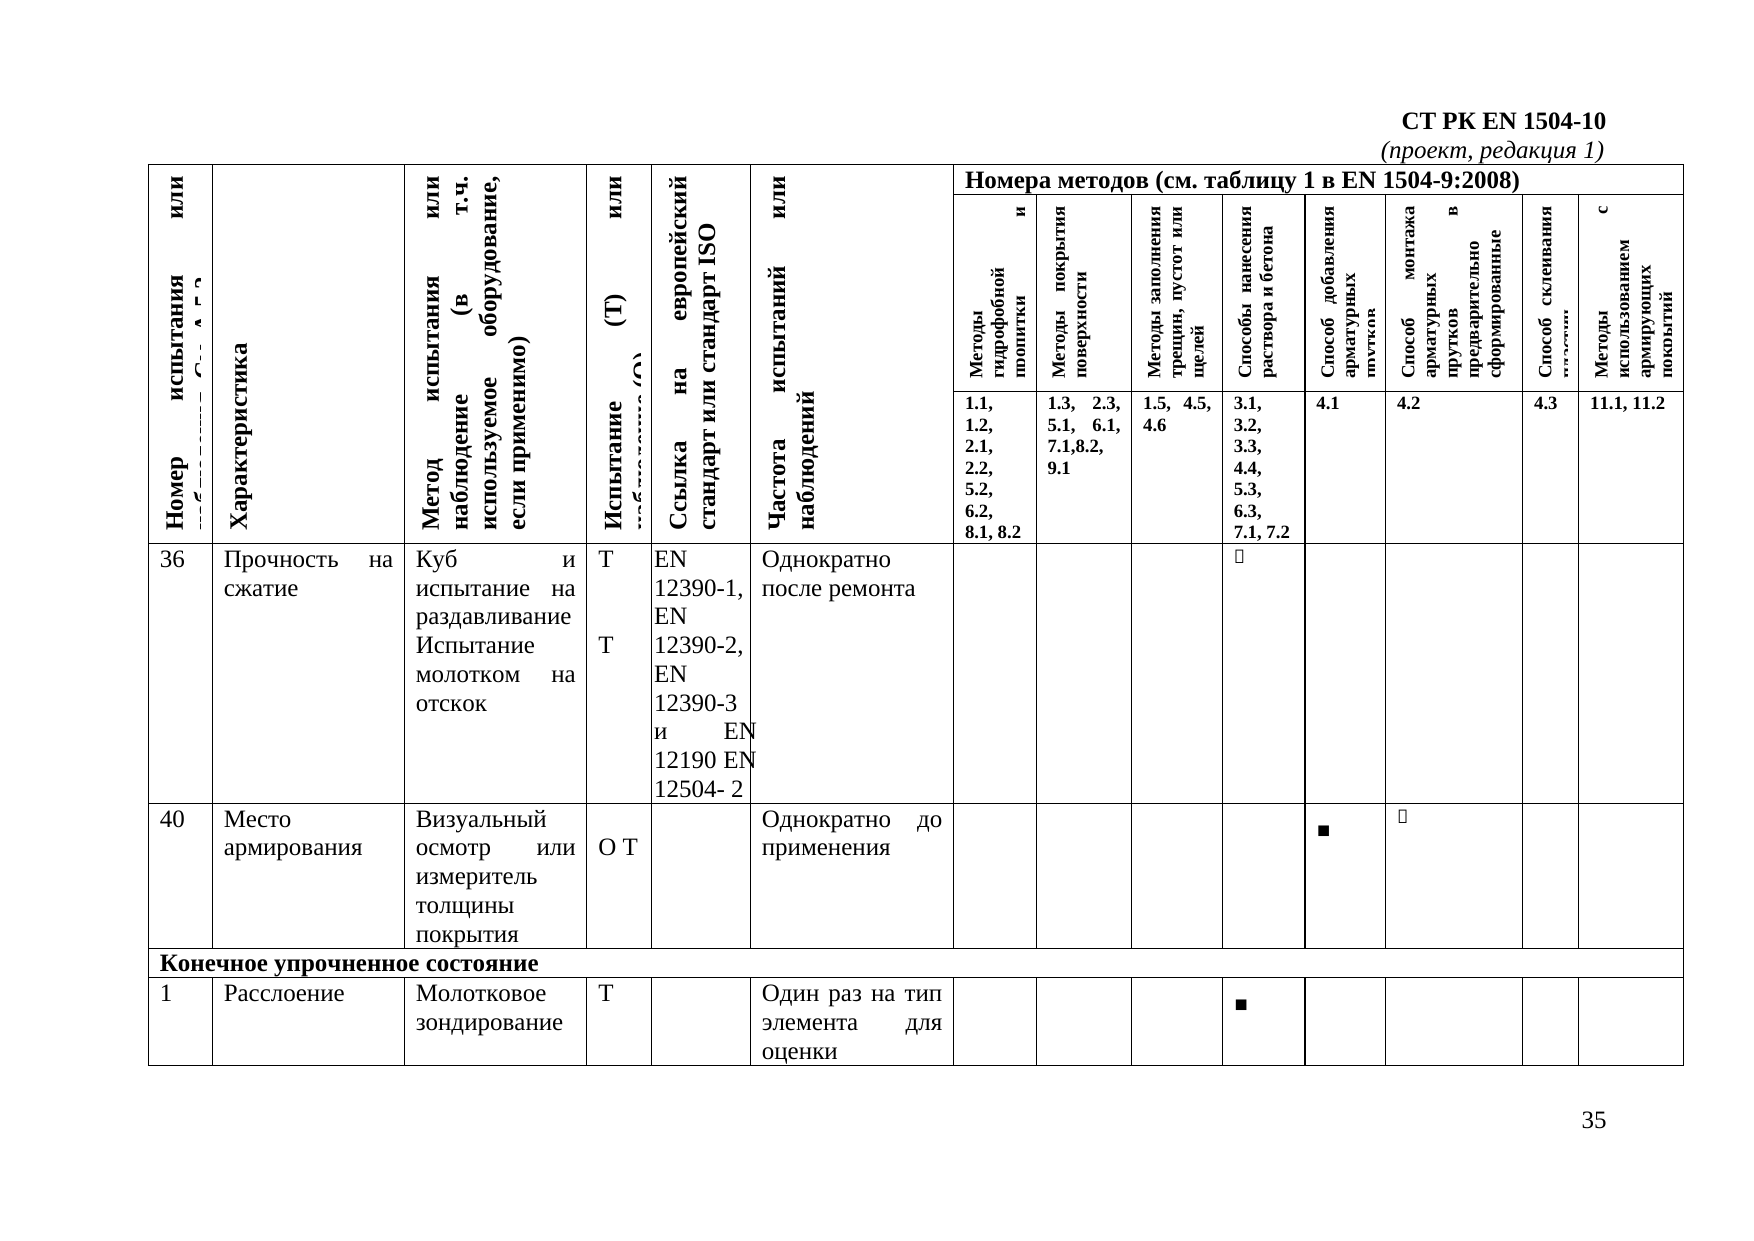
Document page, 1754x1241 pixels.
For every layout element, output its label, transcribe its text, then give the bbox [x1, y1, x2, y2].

table_cell [1523, 544, 1578, 803]
table_cell [954, 804, 1036, 947]
table_cell Способ монтажа арматурных прутков в предварительно сформированные отверстия [1386, 195, 1522, 391]
table_header Частота испытаний или наблюдений [751, 165, 953, 543]
table_cell 1 [149, 978, 212, 1064]
table_cell [1306, 544, 1385, 803]
table_cell [1132, 978, 1222, 1064]
table_cell О Т [587, 804, 651, 947]
table_cell Методы покрытия поверхности [1037, 195, 1131, 391]
table_cell Методы с использованием армирующих покрытий [1579, 195, 1683, 391]
table_cell 4.1 [1306, 392, 1385, 543]
table_cell Расслоение [213, 978, 404, 1064]
table_cell  [1386, 804, 1522, 947]
table_cell Прочность на сжатие [213, 544, 404, 803]
table_cell Визуальный осмотр или измеритель толщины покрытия [405, 804, 586, 947]
table_cell [1579, 978, 1683, 1064]
table_header Испытание (T) или наблюдение (O) [587, 165, 651, 543]
table_cell [1037, 804, 1131, 947]
table_cell 11.1, 11.2 [1579, 392, 1683, 543]
table_cell 36 [149, 544, 212, 803]
table_cell Куб и испытание на раздавливание Испытание молотком на отскок [405, 544, 586, 803]
table_cell [1132, 544, 1222, 803]
table_header Ссылка на европейский стандарт или стандарт ISO [652, 165, 750, 543]
table_cell Способ добавления арматурных прутков [1306, 195, 1385, 391]
table_header Метод испытания или наблюдение (в т.ч. используемое оборудование, если применимо) [405, 165, 586, 543]
table_cell  [1223, 544, 1304, 803]
table_cell [652, 804, 750, 947]
table_cell [1306, 978, 1385, 1064]
table_cell ▪ [1306, 804, 1385, 947]
table_cell [1132, 804, 1222, 947]
table_cell 1.3, 2.3, 5.1, 6.1, 7.1,8.2, 9.1 [1037, 392, 1131, 543]
table_cell [1579, 804, 1683, 947]
table_cell Место армирования [213, 804, 404, 947]
table_cell [954, 978, 1036, 1064]
table_cell [1037, 544, 1131, 803]
table_cell ▪ [1223, 978, 1304, 1064]
table_cell EN 12390-1, EN 12390-2, EN 12390-3 и EN 12190 EN 12504- 2 [652, 544, 750, 803]
table_cell 3.1, 3.2, 3.3, 4.4, 5.3, 6.3, 7.1, 7.2 [1223, 392, 1304, 543]
table_cell Методы гидрофобной пропитки и пропитки [954, 195, 1036, 391]
table_cell Способы нанесения раствора и бетона [1223, 195, 1304, 391]
table_cell [1386, 544, 1522, 803]
table_cell [1223, 804, 1304, 947]
table_cell Т Т [587, 544, 651, 803]
table_cell Конечное упрочненное состояние [149, 949, 1683, 977]
table_cell Однократно до применения [751, 804, 953, 947]
table_cell [1386, 978, 1522, 1064]
table_header Характеристика [213, 165, 404, 543]
table_cell Т [587, 978, 651, 1064]
table_cell [954, 544, 1036, 803]
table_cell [405, 978, 586, 1064]
table_header Номера методов (см. таблицу 1 в EN 1504-9:2008) [954, 165, 1683, 194]
table_cell [1523, 804, 1578, 947]
table_cell [1037, 978, 1131, 1064]
table_cell 1.1, 1.2, 2.1, 2.2, 5.2, 6.2, 8.1, 8.2 [954, 392, 1036, 543]
table_cell [1523, 978, 1578, 1064]
table_cell 40 [149, 804, 212, 947]
table_cell 4.2 [1386, 392, 1522, 543]
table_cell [751, 978, 953, 1064]
table_cell 4.3 [1523, 392, 1578, 543]
table_cell Однократно после ремонта [751, 544, 953, 803]
table_cell 1.5, 4.5, 4.6 [1132, 392, 1222, 543]
table_cell [1579, 544, 1683, 803]
table_cell [652, 978, 750, 1064]
table_cell Методы заполнения трещин, пустот или щелей [1132, 195, 1222, 391]
table_header Номер испытания или наблюдения. См. А.5.2. [149, 165, 212, 543]
table_cell Способ склеивания пластин [1523, 195, 1578, 391]
